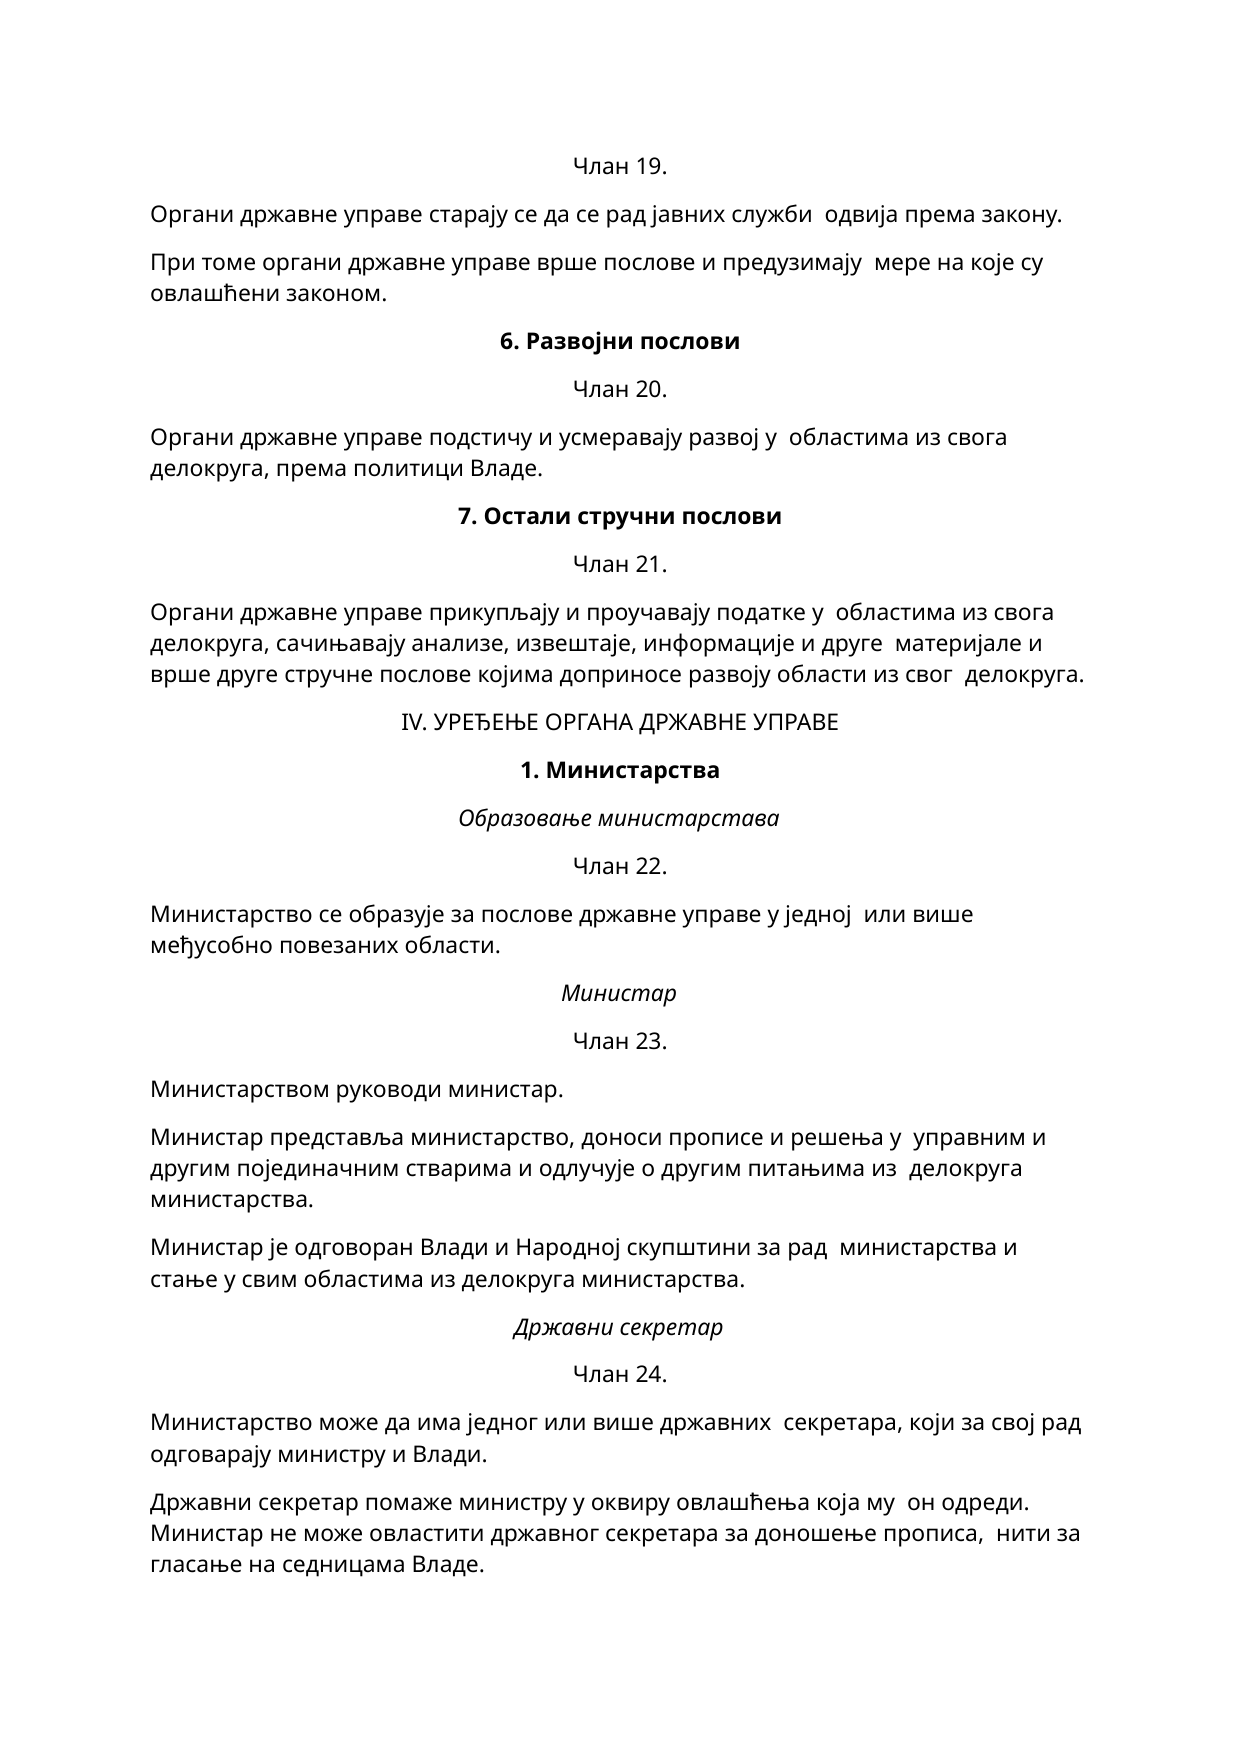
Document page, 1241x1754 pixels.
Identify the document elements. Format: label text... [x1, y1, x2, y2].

text Министарством руководи министар. [150, 1073, 1090, 1104]
text Органи државне управе прикупљају и проучавају податке у областима из свога делокруга, сачињавају анализе, извештаје, информације и друге материјале и врше друге стручне послове којима доприносе развоју области из свог делокруга. [150, 596, 1090, 689]
text При томе органи државне управе врше послове и предузимају мере на које су овлашћени законом. [150, 246, 1090, 308]
text Државни секретар помаже министру у оквиру овлашћења која му он одреди. Министар не може овластити државног секретара за доношење прописа, нити за гласање на седницама Владе. [150, 1485, 1090, 1579]
text Члан 20. [150, 373, 1090, 404]
text Образовање министарстава [150, 802, 1090, 833]
text 7. Остали стручни послови [150, 500, 1090, 531]
text Члан 21. [150, 548, 1090, 579]
text Министар [150, 977, 1090, 1008]
text Органи државне управе подстичу и усмеравају развој у областима из свога делокруга, према политици Владе. [150, 421, 1090, 483]
text Члан 22. [150, 850, 1090, 881]
text Министар представља министарство, доноси прописе и решења у управним и другим појединачним стварима и одлучује о другим питањима из делокруга министарства. [150, 1121, 1090, 1214]
text Министарство може да има једног или више државних секретара, који за свој рад одговарају министру и Влади. [150, 1406, 1090, 1469]
text IV. УРЕЂЕЊЕ ОРГАНА ДРЖАВНЕ УПРАВЕ [150, 706, 1090, 737]
text Министар је одговоран Влади и Народној скупштини за рад министарства и стање у свим областима из делокруга министарства. [150, 1231, 1090, 1294]
text Члан 19. [150, 150, 1090, 181]
text 1. Министарства [150, 754, 1090, 785]
text 6. Развојни послови [150, 325, 1090, 356]
text Државни секретар [150, 1310, 1090, 1342]
text Члан 24. [150, 1358, 1090, 1389]
text Члан 23. [150, 1025, 1090, 1056]
text Органи државне управе старају се да се рад јавних служби одвија према закону. [150, 198, 1090, 229]
text Министарство се образује за послове државне управе у једној или више међусобно повезаних области. [150, 898, 1090, 960]
